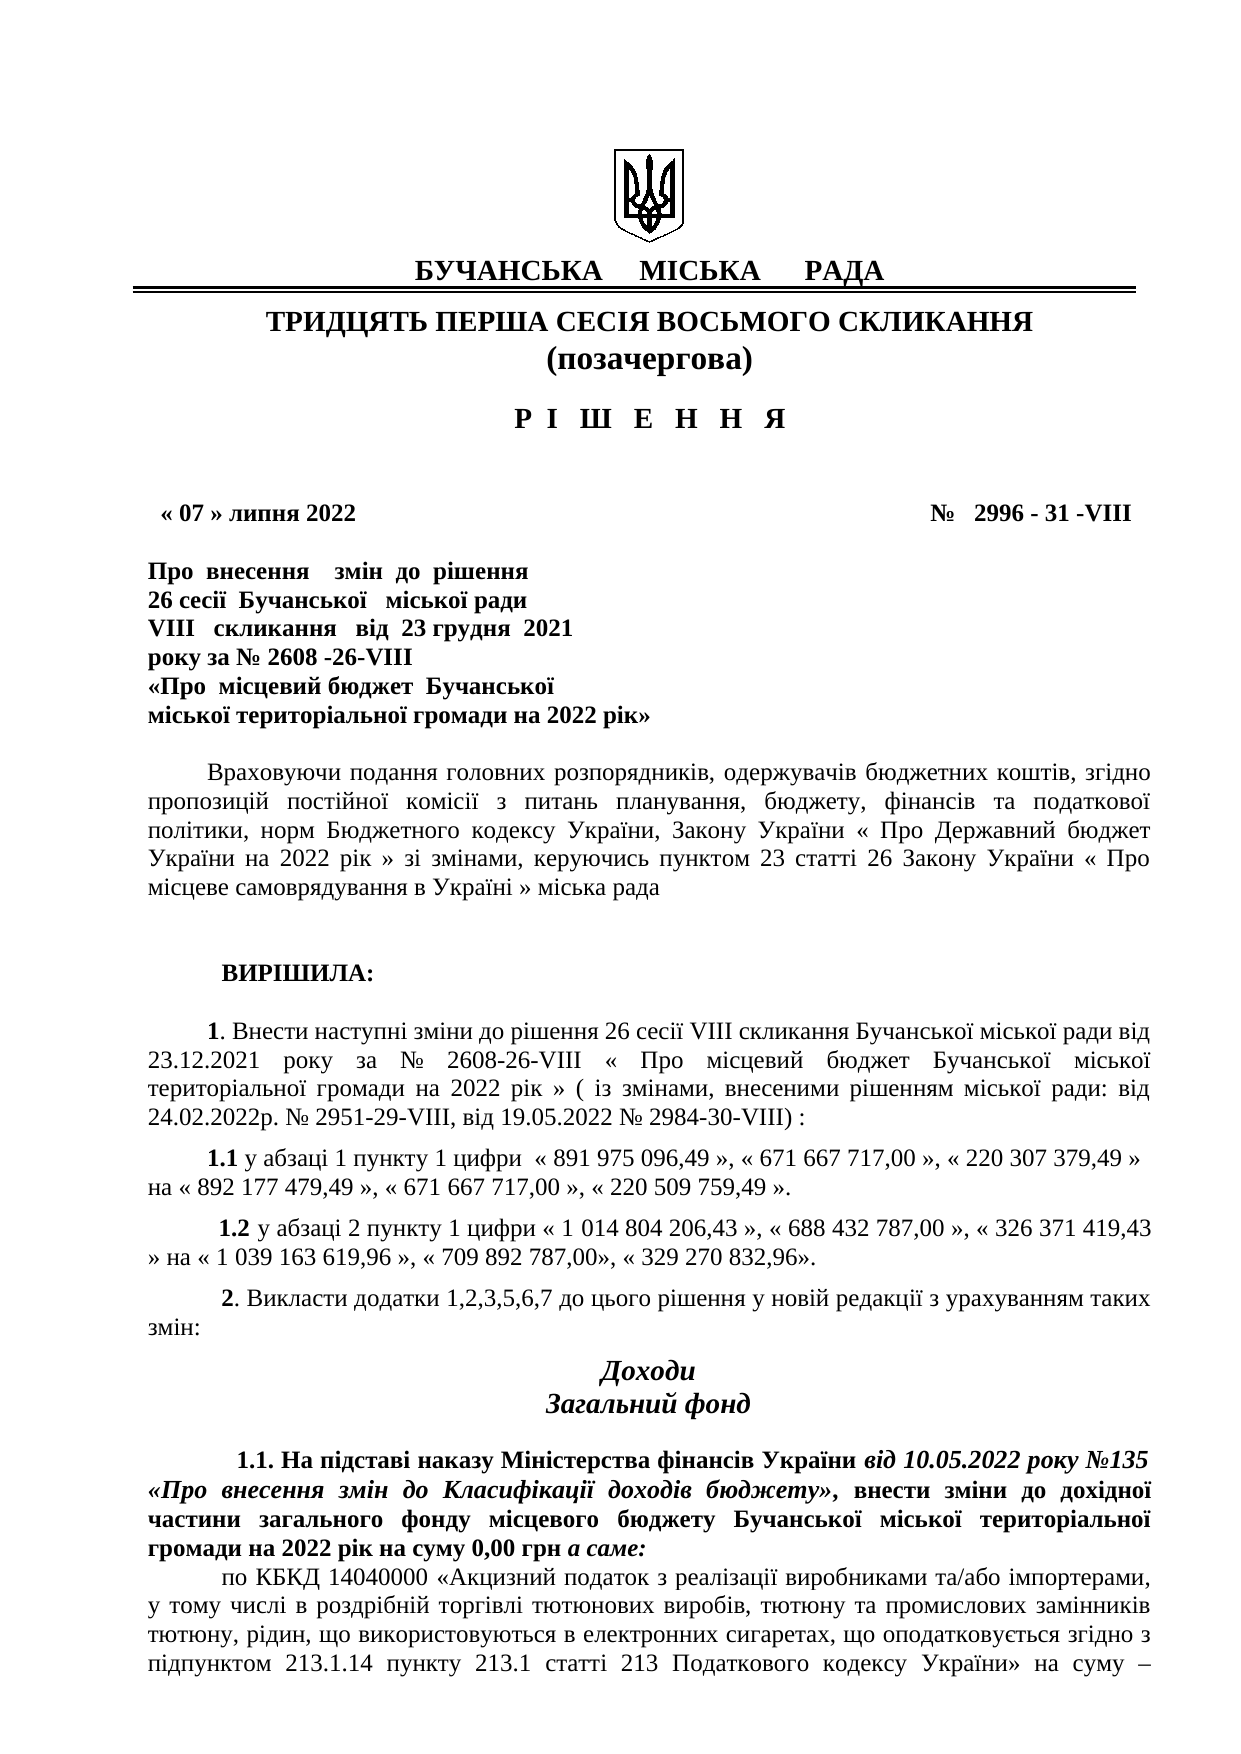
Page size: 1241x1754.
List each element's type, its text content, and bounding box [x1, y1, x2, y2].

text 1.2 у абзаці 2 пункту 1 цифри « 1 014 804 206,43 », « 688 432 787,00 », « 326 371 419,43 » на « 1 039 163 619,96 », « 709 892 787,00», « 329 270 832,96». [148, 1213, 1152, 1271]
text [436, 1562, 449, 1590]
text Враховуючи подання головних розпорядників, одержувачів бюджетних коштів, згідно пропозицій постійної комісії з питань планування, бюджету, фінансів та податкової політики, норм Бюджетного кодексу України, Закону України « Про Державний бюджет України на 2022 рік » зі змінами, керуючись пунктом 23 статті 26 Закону України « Про місцеве самоврядування в Україні » міська рада [148, 757, 1152, 901]
text року за № 2608 -26-VIII [148, 642, 1152, 671]
text ВИРІШИЛА: [148, 958, 1152, 987]
text 1.1. На підставі наказу Міністерства фінансів України від 10.05.2022 року №135 «Про внесення змін до Класифікації доходів бюджету», внести зміни до дохідної частини загального фонду місцевого бюджету Бучанської міської територіальної громади на 2022 рік на суму 0,00 грн а саме: [561, 1533, 1152, 1562]
text Про внесення змін до рішення [148, 556, 1152, 585]
text «Про місцевий бюджет Бучанської [148, 671, 1152, 700]
text Доходи [148, 1353, 1152, 1387]
table_header [133, 293, 1136, 304]
text 1. Внести наступні зміни до рішення 26 сесії VІII скликання Бучанської міської ради від 23.12.2021 року за № 2608-26-VІII « Про місцевий бюджет Бучанської міської територіальної громади на 2022 рік » ( із змінами, внесеними рішенням міської ради: від 24.02.2022р. № 2951-29-VIIІ, від 19.05.2022 № 2984-30-VIII) : [148, 1016, 1152, 1131]
list 1.1 у абзаці 1 пункту 1 цифри « 891 975 096,49 », « 671 667 717,00 », « 220 307 379,49 » на « 892 177 479,49 », « 671 667 717,00 », « 220 509 759,49 ». [148, 1143, 1152, 1201]
text Загальний фонд [148, 1387, 1152, 1420]
text (позачергова) [148, 338, 1152, 376]
subtitle « 07 » липня 2022 № 2996 - 31 -VІII [148, 498, 1152, 527]
text міської територіальної громади на 2022 рік» [148, 700, 1152, 728]
text Р І Ш Е Н Н Я [148, 401, 1152, 435]
text 2. Викласти додатки 1,2,3,5,6,7 до цього рішення у новій редакції з урахуванням таких змін: [148, 1283, 1152, 1341]
text 26 сесії Бучанської міської ради [148, 585, 1152, 613]
text 1.1. На підставі наказу Міністерства фінансів України від 10.05.2022 року №135 «Про внесення змін до Класифікації доходів бюджету», внести зміни до дохідної частини загального фонду місцевого бюджету Бучанської міської територіальної громади на 2022 рік на суму 0,00 грн а саме: [148, 1444, 1152, 1504]
text БУЧАНСЬКА МІСЬКА РАДА [148, 253, 1152, 286]
text ТРИДЦЯТЬ ПЕРША СЕСІЯ ВОСЬМОГО СКЛИКАННЯ [148, 304, 1152, 338]
text VІII скликання від 23 грудня 2021 [148, 613, 1152, 642]
